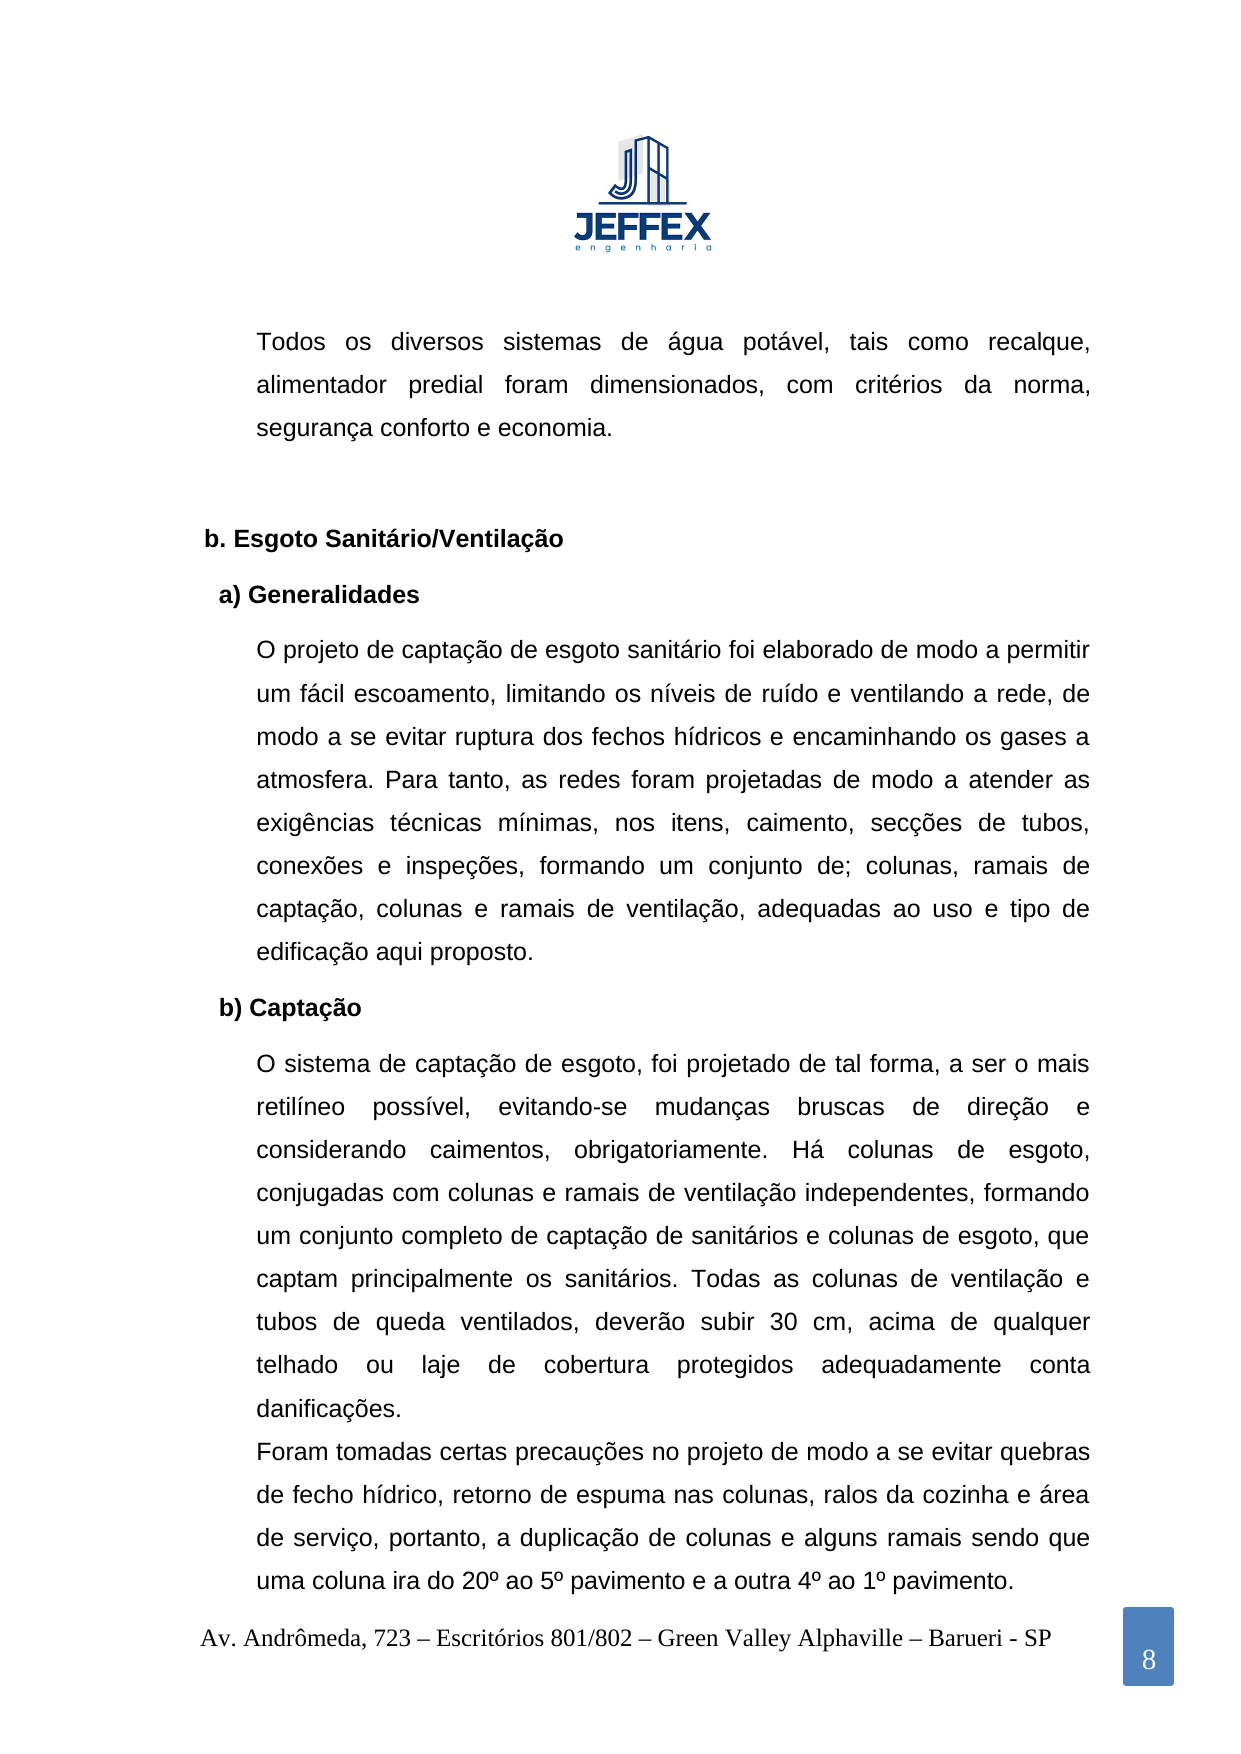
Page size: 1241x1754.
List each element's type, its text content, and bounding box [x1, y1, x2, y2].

subtitle Esgoto Sanitário/Ventilação [204, 524, 1092, 553]
text a) Generalidades [219, 580, 1092, 609]
list O sistema de captação de esgoto, foi projetado de tal forma, a ser o mais retilíneo possível, evitando-se mudanças bruscas de direção e considerando caimentos, obrigatoriamente. Há colunas de esgoto, conjugadas com colunas e ramais de ventilação independentes, formando um conjunto completo de captação de sanitários e colunas de esgoto, que captam principalmente os sanitários. Todas as colunas de ventilação e tubos de queda ventilados, deverão subir 30 cm, acima de qualquer telhado ou laje de cobertura protegidos adequadamente conta danificações. [256, 1049, 1091, 1422]
list O projeto de captação de esgoto sanitário foi elaborado de modo a permitir um fácil escoamento, limitando os níveis de ruído e ventilando a rede, de modo a se evitar ruptura dos fechos hídricos e encaminhando os gases a atmosfera. Para tanto, as redes foram projetadas de modo a atender as exigências técnicas mínimas, nos itens, caimento, secções de tubos, conexões e inspeções, formando um conjunto de; colunas, ramais de captação, colunas e ramais de ventilação, adequadas ao uso e tipo de edificação aqui proposto. [256, 636, 1091, 966]
picture [534, 87, 746, 300]
text b) Captação [219, 993, 1091, 1022]
list Foram tomadas certas precauções no projeto de modo a se evitar quebras de fecho hídrico, retorno de espuma nas colunas, ralos da cozinha e área de serviço, portanto, a duplicação de colunas e alguns ramais sendo que uma coluna ira do 20º ao 5º pavimento e a outra 4º ao 1º pavimento. [256, 1437, 1091, 1595]
list Todos os diversos sistemas de água potável, tais como recalque, alimentador predial foram dimensionados, com critérios da norma, segurança conforto e economia. [256, 327, 1092, 442]
